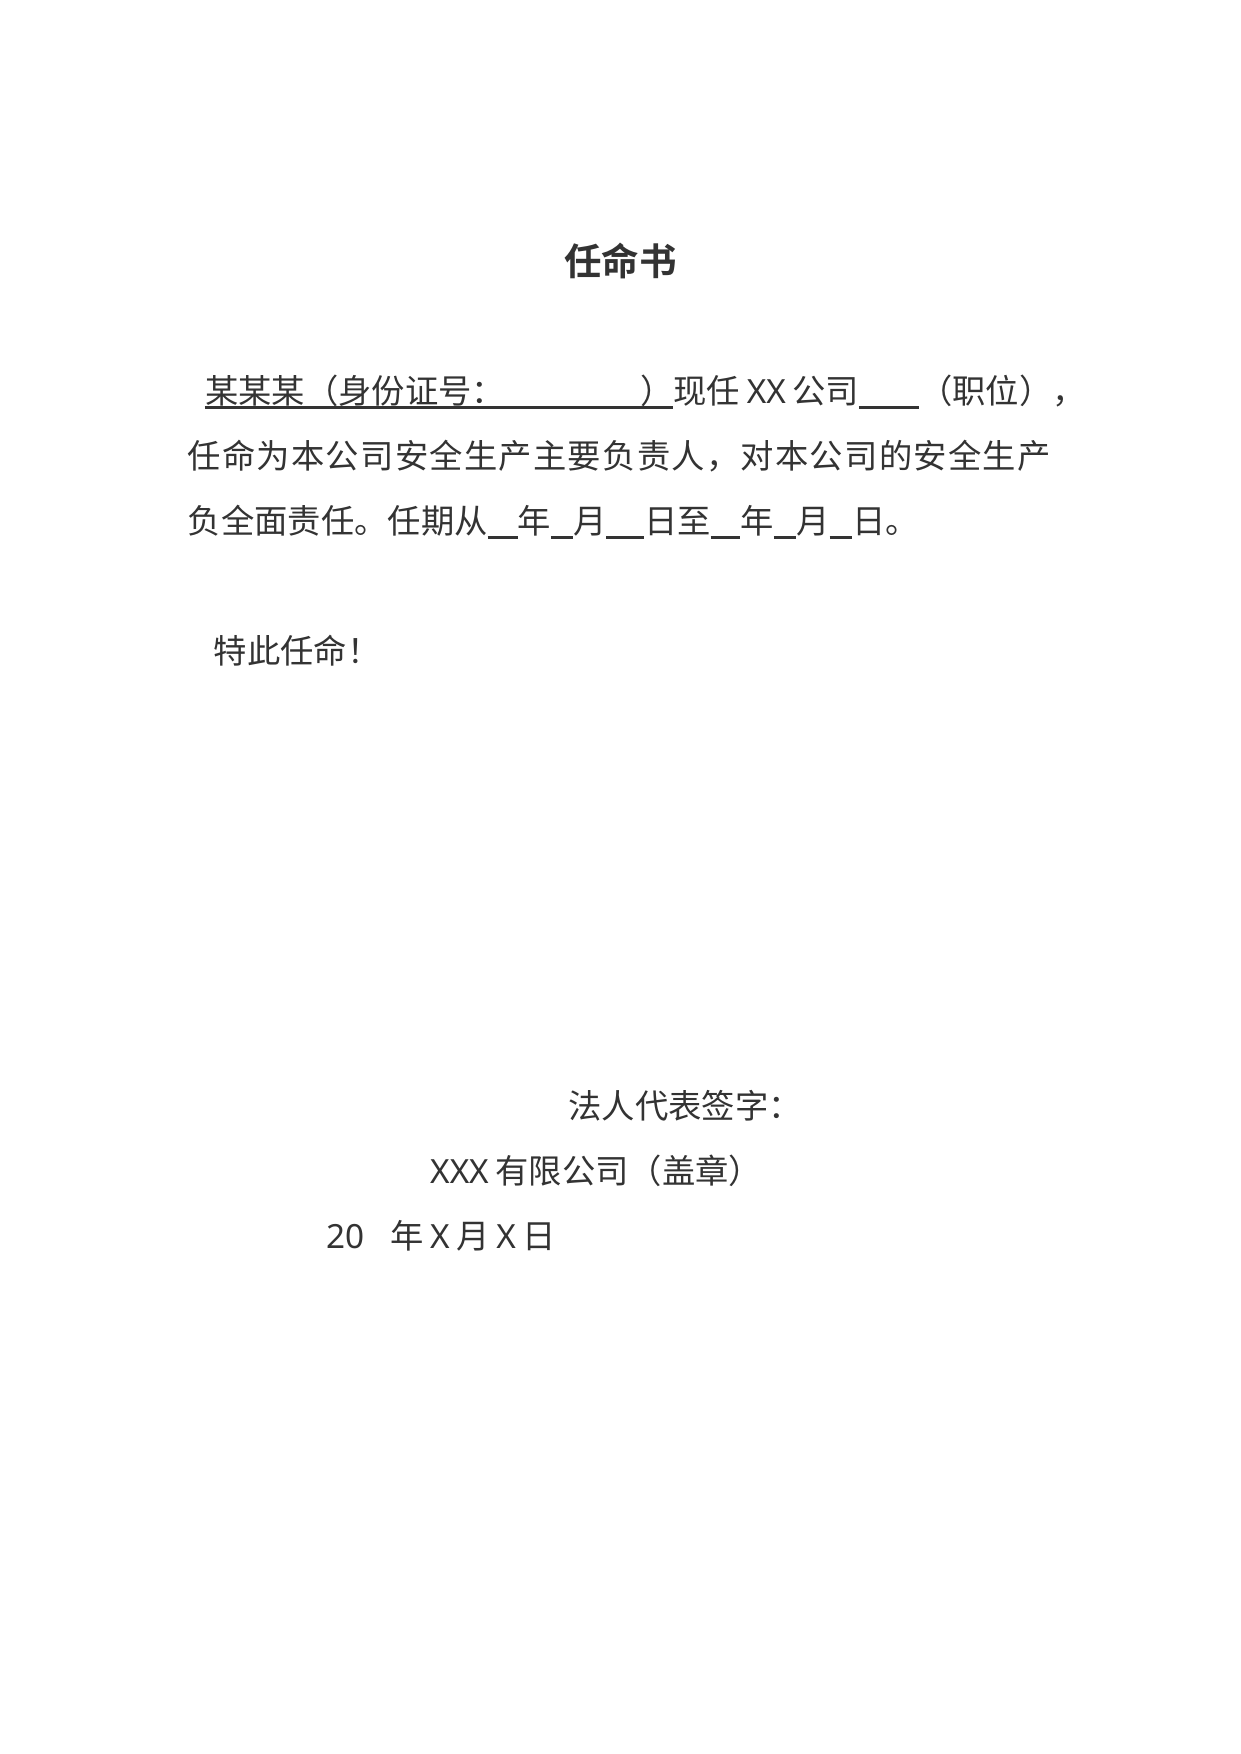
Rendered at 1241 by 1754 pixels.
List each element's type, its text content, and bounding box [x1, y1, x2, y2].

text 特此任命！ [187, 617, 1053, 682]
text 法人代表签字： [187, 1072, 1053, 1137]
text XXX有限公司（盖章） [187, 1137, 1053, 1202]
text 某某某（身份证号： ）现任XX公司 （职位），任命为本公司安全生产主要负责人，对本公司的安全生产负全面责任。任期从 年 月 日至 年 月 日。 [187, 357, 1053, 552]
text 20 年X月X日 [187, 1202, 1053, 1267]
text 任命书 [187, 227, 1053, 292]
